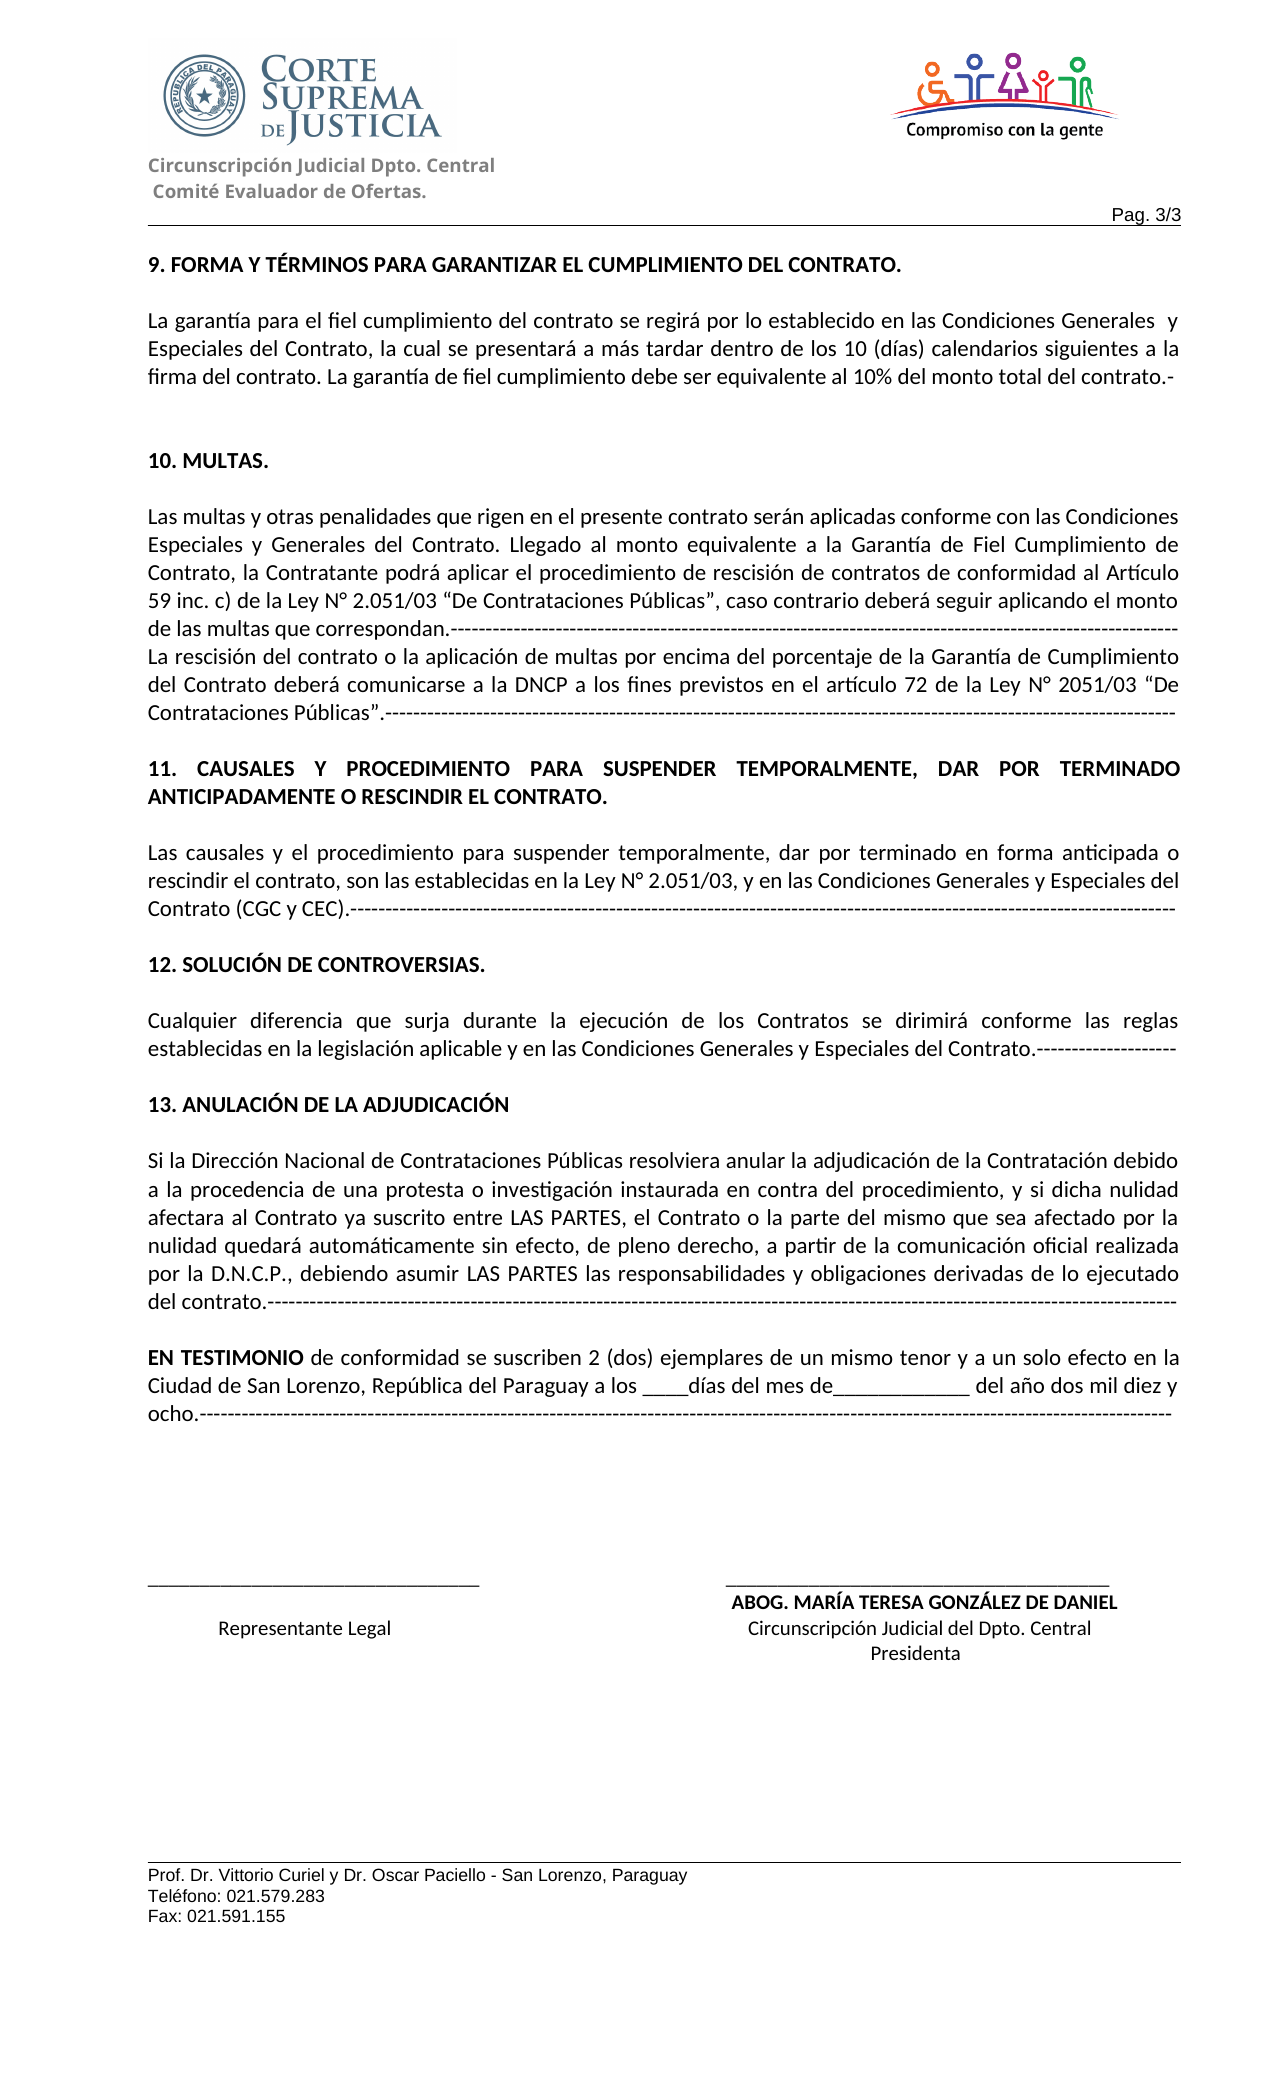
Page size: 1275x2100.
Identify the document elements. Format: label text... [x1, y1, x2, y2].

text 11. CAUSALES Y PROCEDIMIENTO PARA SUSPENDER TEMPORALMENTE, DAR POR TERMINADO ANTICIPADAMENTE O RESCINDIR EL CONTRATO. [148, 754, 1181, 810]
text Cualquier diferencia que surja durante la ejecución de los Contratos se dirimirá conforme las reglas establecidas en la legislación aplicable y en las Condiciones Generales y Especiales del Contrato.-------------------- [148, 1007, 1181, 1063]
text 12. SOLUCIÓN DE CONTROVERSIAS. [148, 951, 1181, 978]
text 9. FORMA Y TÉRMINOS PARA GARANTIZAR EL CUMPLIMIENTO DEL CONTRATO. [148, 250, 1181, 278]
picture [873, 35, 1136, 153]
text Si la Dirección Nacional de Contrataciones Públicas resolviera anular la adjudicación de la Contratación debido a la procedencia de una protesta o investigación instaurada en contra del procedimiento, y si dicha nulidad afectara al Contrato ya suscrito entre LAS PARTES, el Contrato o la parte del mismo que sea afectado por la nulidad quedará automáticamente sin efecto, de pleno derecho, a partir de la comunicación oficial realizada por la D.N.C.P., debiendo asumir LAS PARTES las responsabilidades y obligaciones derivadas de lo ejecutado del contrato.---------------------------------------------------------------------------------------------------------------------------------- [148, 1147, 1181, 1315]
text ABOG. MARÍA TERESA GONZÁLEZ DE DANIEL [148, 1589, 1181, 1615]
text 10. MULTAS. [148, 446, 1181, 474]
text Presidenta [148, 1640, 1181, 1666]
text La garantía para el fiel cumplimiento del contrato se regirá por lo establecido en las Condiciones Generales y Especiales del Contrato, la cual se presentará a más tardar dentro de los 10 (días) calendarios siguientes a la firma del contrato. La garantía de fiel cumplimiento debe ser equivalente al 10% del monto total del contrato.- [148, 306, 1181, 390]
text ________________________________ _____________________________________ [148, 1564, 1181, 1589]
list EN TESTIMONIO de conformidad se suscriben 2 (dos) ejemplares de un mismo tenor y a un solo efecto en la Ciudad de San Lorenzo, República del Paraguay a los ____días del mes de____________ del año dos mil diez y ocho.------------------------------------------------------------------------------------------------------------------------------------------- [148, 1343, 1181, 1427]
picture [147, 38, 458, 153]
text Las causales y el procedimiento para suspender temporalmente, dar por terminado en forma anticipada o rescindir el contrato, son las establecidas en la Ley N° 2.051/03, y en las Condiciones Generales y Especiales del Contrato (CGC y CEC).---------------------------------------------------------------------------------------------------------------------- [148, 838, 1181, 922]
text Representante Legal Circunscripción Judicial del Dpto. Central [148, 1615, 1181, 1640]
text 13. ANULACIÓN DE LA ADJUDICACIÓN [148, 1091, 1181, 1119]
list Las multas y otras penalidades que rigen en el presente contrato serán aplicadas conforme con las Condiciones Especiales y Generales del Contrato. Llegado al monto equivalente a la Garantía de Fiel Cumplimiento de Contrato, la Contratante podrá aplicar el procedimiento de rescisión de contratos de conformidad al Artículo 59 inc. c) de la Ley N° 2.051/03 “De Contrataciones Públicas”, caso contrario deberá seguir aplicando el monto de las multas que correspondan.-------------------------------------------------------------------------------------------------------- [148, 502, 1181, 642]
text La rescisión del contrato o la aplicación de multas por encima del porcentaje de la Garantía de Cumplimiento del Contrato deberá comunicarse a la DNCP a los fines previstos en el artículo 72 de la Ley N° 2051/03 “De Contrataciones Públicas”.----------------------------------------------------------------------------------------------------------------- [148, 642, 1181, 726]
